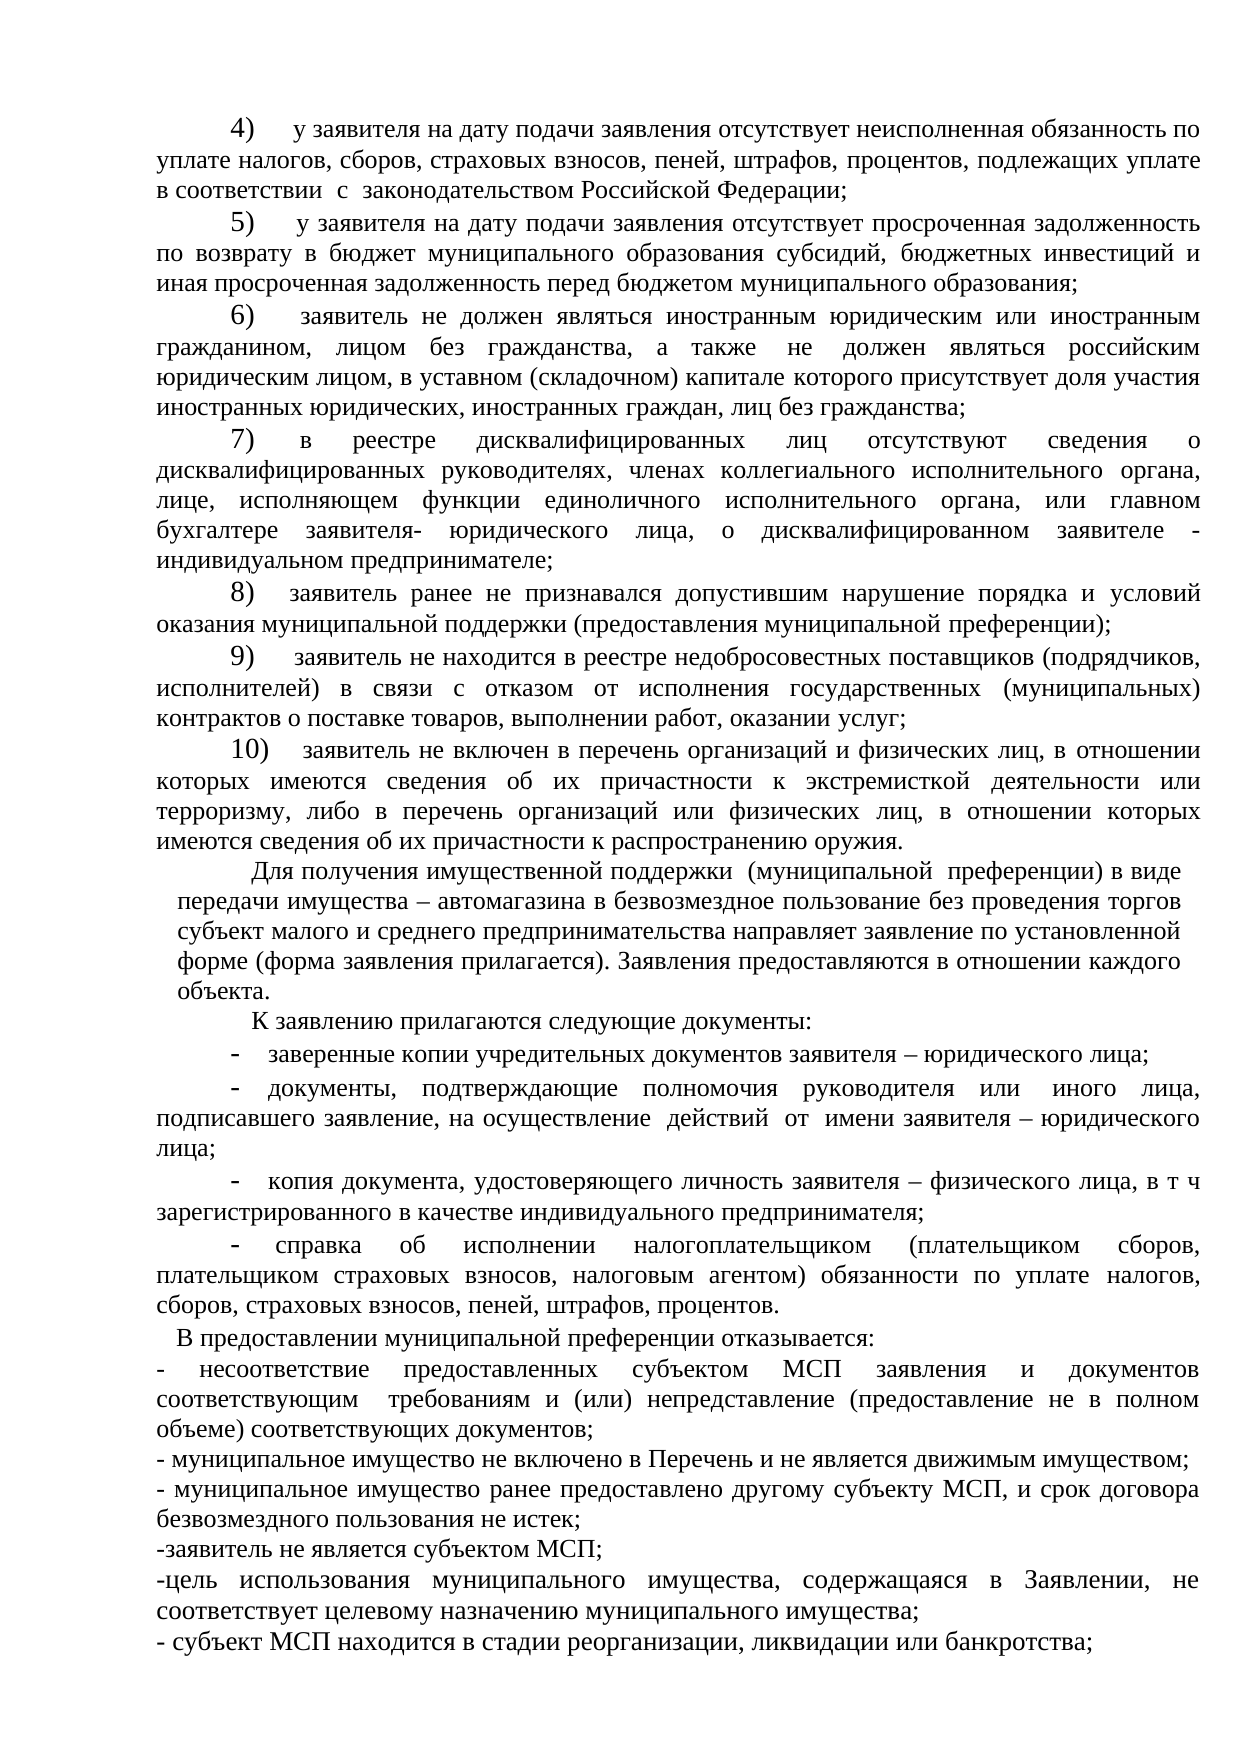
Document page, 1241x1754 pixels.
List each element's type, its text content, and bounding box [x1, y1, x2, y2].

text Для получения имущественной поддержки (муниципальной преференции) в виде передачи имущества – автомагазина в безвозмездное пользование без проведения торгов субъект малого и среднего предпринимательства направляет заявление по установленной форме (форма заявления прилагается). Заявления предоставляются в отношении каждого объекта. [177, 855, 1182, 1005]
text - муниципальное имущество не включено в Перечень и не является движимым имуществом; [156, 1443, 1201, 1473]
text К заявлению прилагаются следующие документы: [251, 1005, 1201, 1035]
list копия документа, удостоверяющего личность заявителя – физического лица, в т ч зарегистрированного в качестве индивидуального предпринимателя; [156, 1162, 1201, 1226]
list заявитель ранее не признавался допустившим нарушение порядка и условий оказания муниципальной поддержки (предоставления муниципальной преференции); [156, 574, 1201, 638]
list заверенные копии учредительных документов заявителя – юридического лица; [156, 1035, 1201, 1069]
text -заявитель не является субъектом МСП; [156, 1533, 1201, 1563]
list заявитель не включен в перечень организаций и физических лиц, в отношении которых имеются сведения об их причастности к экстремисткой деятельности или терроризму, либо в перечень организаций или физических лиц, в отношении которых имеются сведения об их причастности к распространению оружия. [156, 732, 1201, 855]
text - субъект МСП находится в стадии реорганизации, ликвидации или банкротства; [156, 1625, 1201, 1656]
list документы, подтверждающие полномочия руководителя или иного лица, подписавшего заявление, на осуществление действий от имени заявителя – юридического лица; [156, 1069, 1201, 1162]
text - муниципальное имущество ранее предоставлено другому субъекту МСП, и срок договора безвозмездного пользования не истек; [156, 1473, 1201, 1533]
list в реестре дисквалифицированных лиц отсутствуют сведения о дисквалифицированных руководителях, членах коллегиального исполнительного органа, лице, исполняющем функции единоличного исполнительного органа, или главном бухгалтере заявителя- юридического лица, о дисквалифицированном заявителе - индивидуальном предпринимателе; [156, 421, 1201, 574]
list заявитель не должен являться иностранным юридическим или иностранным гражданином, лицом без гражданства, а также не должен являться российским юридическим лицом, в уставном (складочном) капитале которого присутствует доля участия иностранных юридических, иностранных граждан, лиц без гражданства; [156, 297, 1201, 421]
list у заявителя на дату подачи заявления отсутствует просроченная задолженность по возврату в бюджет муниципального образования субсидий, бюджетных инвестиций и иная просроченная задолженность перед бюджетом муниципального образования; [156, 204, 1201, 297]
list у заявителя на дату подачи заявления отсутствует неисполненная обязанность по уплате налогов, сборов, страховых взносов, пеней, штрафов, процентов, подлежащих уплате в соответствии с законодательством Российской Федерации; [156, 110, 1201, 204]
text -цель использования муниципального имущества, содержащаяся в Заявлении, не соответствует целевому назначению муниципального имущества; [156, 1563, 1201, 1625]
text В предоставлении муниципальной преференции отказывается: [156, 1319, 1201, 1353]
list заявитель не находится в реестре недобросовестных поставщиков (подрядчиков, исполнителей) в связи с отказом от исполнения государственных (муниципальных) контрактов о поставке товаров, выполнении работ, оказании услуг; [156, 638, 1201, 732]
list справка об исполнении налогоплательщиком (плательщиком сборов, плательщиком страховых взносов, налоговым агентом) обязанности по уплате налогов, сборов, страховых взносов, пеней, штрафов, процентов. [156, 1226, 1201, 1319]
text - несоответствие предоставленных субъектом МСП заявления и документов соответствующим требованиям и (или) непредставление (предоставление не в полном объеме) соответствующих документов; [156, 1353, 1201, 1443]
